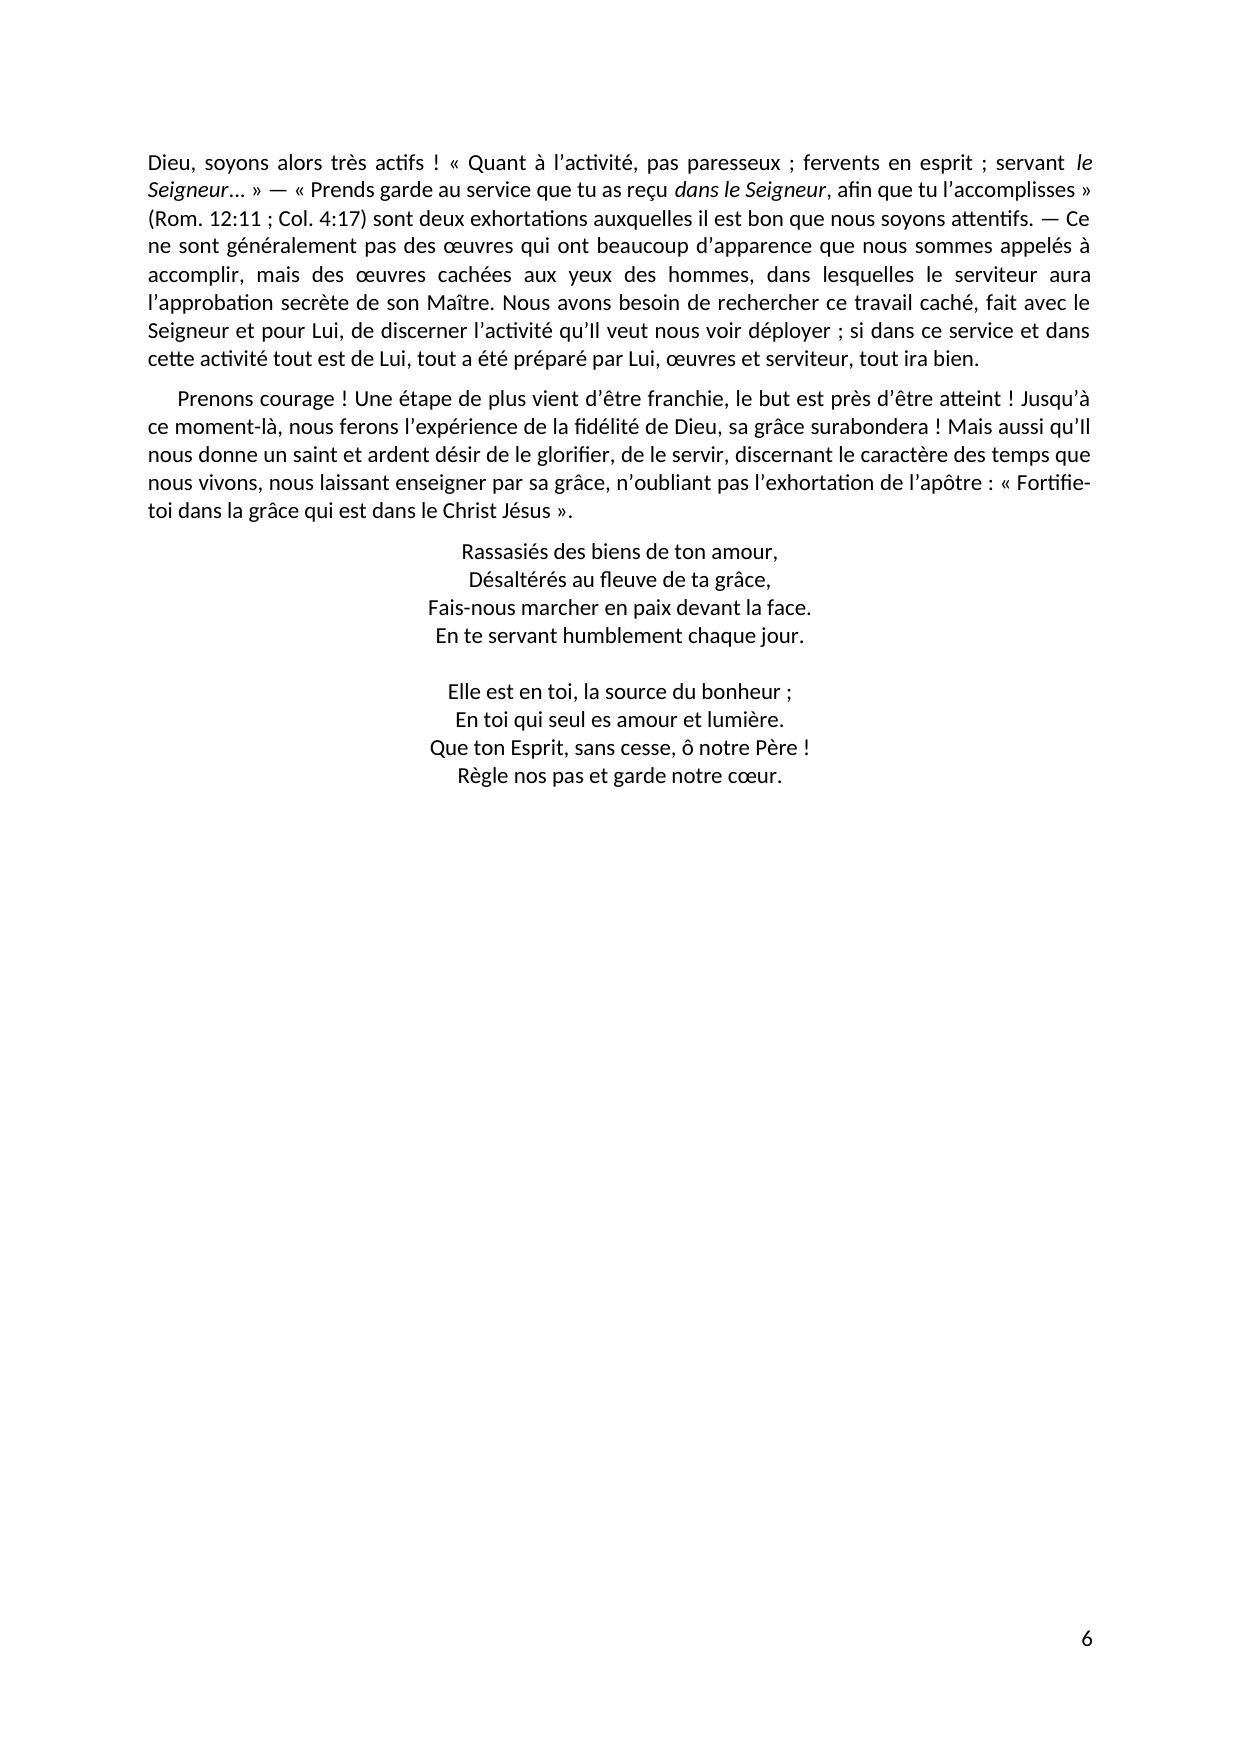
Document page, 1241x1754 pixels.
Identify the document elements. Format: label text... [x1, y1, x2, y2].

text Désaltérés au fleuve de ta grâce, [148, 565, 1093, 593]
text En toi qui seul es amour et lumière. [148, 705, 1093, 733]
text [148, 148, 1093, 372]
text Fais-nous marcher en paix devant la face. [148, 593, 1093, 621]
text Règle nos pas et garde notre cœur. [148, 761, 1093, 789]
text Elle est en toi, la source du bonheur ; [148, 677, 1093, 705]
text Que ton Esprit, sans cesse, ô notre Père ! [148, 733, 1093, 761]
text En te servant humblement chaque jour. [148, 621, 1093, 649]
text Rassasiés des biens de ton amour, [148, 537, 1093, 565]
text Prenons courage ! Une étape de plus vient d’être franchie, le but est près d’être atteint ! Jusqu’à ce moment-là, nous ferons l’expérience de la fidélité de Dieu, sa grâce surabondera ! Mais aussi qu’Il nous donne un saint et ardent désir de le glorifier, de le servir, discernant le caractère des temps que nous vivons, nous laissant enseigner par sa grâce, n’oubliant pas l’exhortation de l’apôtre : « Fortifie-toi dans la grâce qui est dans le Christ Jésus ». [148, 384, 1093, 524]
